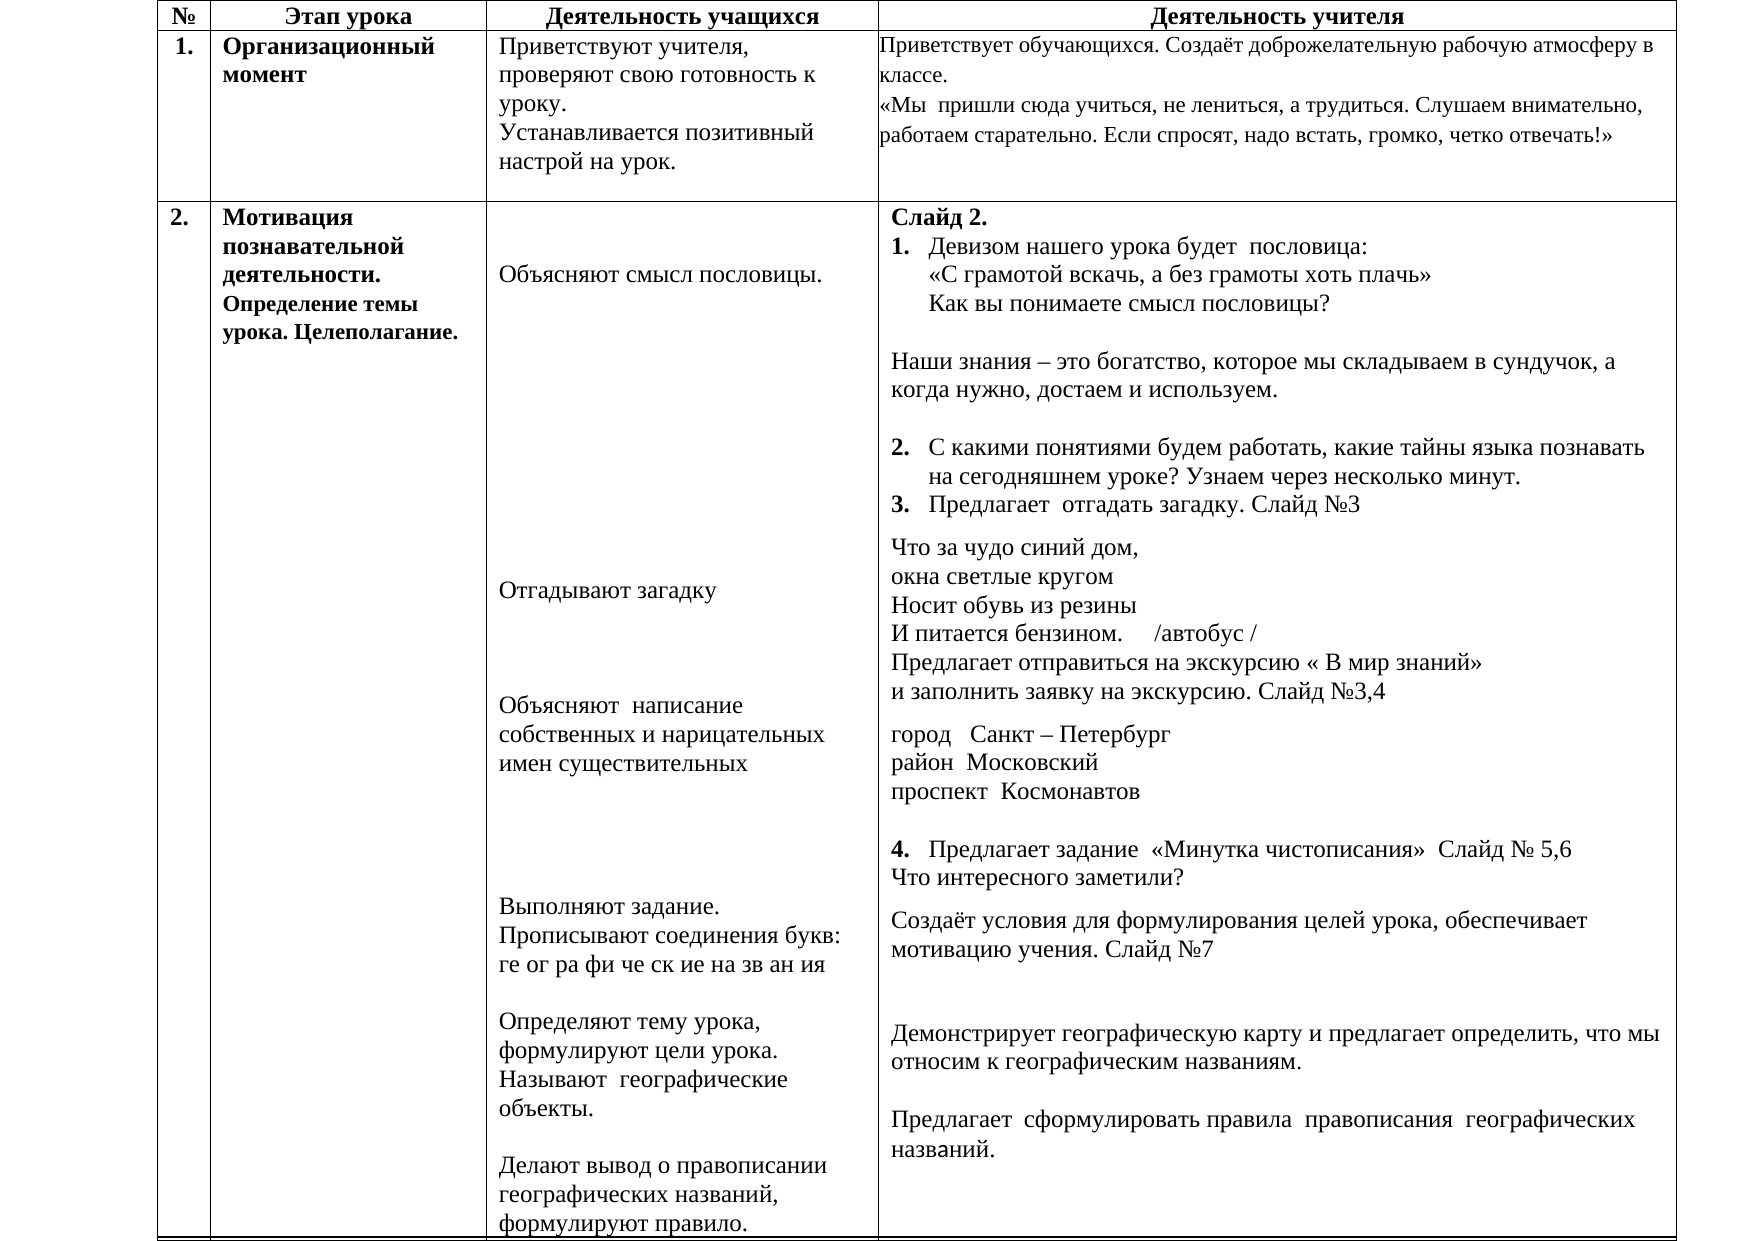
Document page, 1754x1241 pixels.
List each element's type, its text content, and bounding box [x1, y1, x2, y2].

table_cell Приветствует обучающихся. Создаёт доброжелательную рабочую атмосферу в классе. «Мы пришли сюда учиться, не лениться, а трудиться. Слушаем внимательно, работаем старательно. Если спросят, надо встать, громко, четко отвечать!» [879, 31, 1676, 201]
table_cell Объясняют смысл пословицы. Отгадывают загадку Объясняют написание собственных и нарицательных имен существительных Выполняют задание. Прописывают соединения букв: ге ог ра фи че ск ие на зв ан ия Определяют тему урока, формулируют цели урока. Называют географические объекты. Делают вывод о правописании географических названий, формулируют правило. [487, 202, 878, 1236]
table_header Деятельность учащихся [487, 1, 878, 30]
table_cell Приветствуют учителя, проверяют свою готовность к уроку. Устанавливается позитивный настрой на урок. [487, 31, 878, 201]
table_cell Организационный момент [211, 31, 486, 201]
table_cell Мотивация познавательной деятельности. Определение темы урока. Целеполагание. [211, 202, 486, 1236]
table_cell 1. [158, 31, 210, 201]
table_header Этап урока [211, 1, 486, 30]
table_header № [158, 1, 210, 30]
table_cell 2. [158, 202, 210, 1236]
table_cell Слайд 2. Девизом нашего урока будет пословица: «С грамотой вскачь, а без грамоты хоть плачь» Как вы понимаете смысл пословицы? Наши знания – это богатство, которое мы складываем в сундучок, а когда нужно, достаем и используем. С какими понятиями будем работать, какие тайны языка познавать на сегодняшнем уроке? Узнаем через несколько минут. Предлагает отгадать загадку. Слайд №3 Что за чудо синий дом, окна светлые кругом Носит обувь из резины И питается бензином. /автобус / Предлагает отправиться на экскурсию « В мир знаний» и заполнить заявку на экскурсию. Слайд №3,4 город Санкт – Петербург район Московский проспект Космонавтов Предлагает задание «Минутка чистописания» Слайд № 5,6 Что интересного заметили? Создаёт условия для формулирования целей урока, обеспечивает мотивацию учения. Слайд №7 Демонстрирует географическую карту и предлагает определить, что мы относим к географическим названиям. Предлагает сформулировать правила правописания географических названий. [879, 202, 1676, 1236]
table_header Деятельность учителя [879, 1, 1676, 30]
